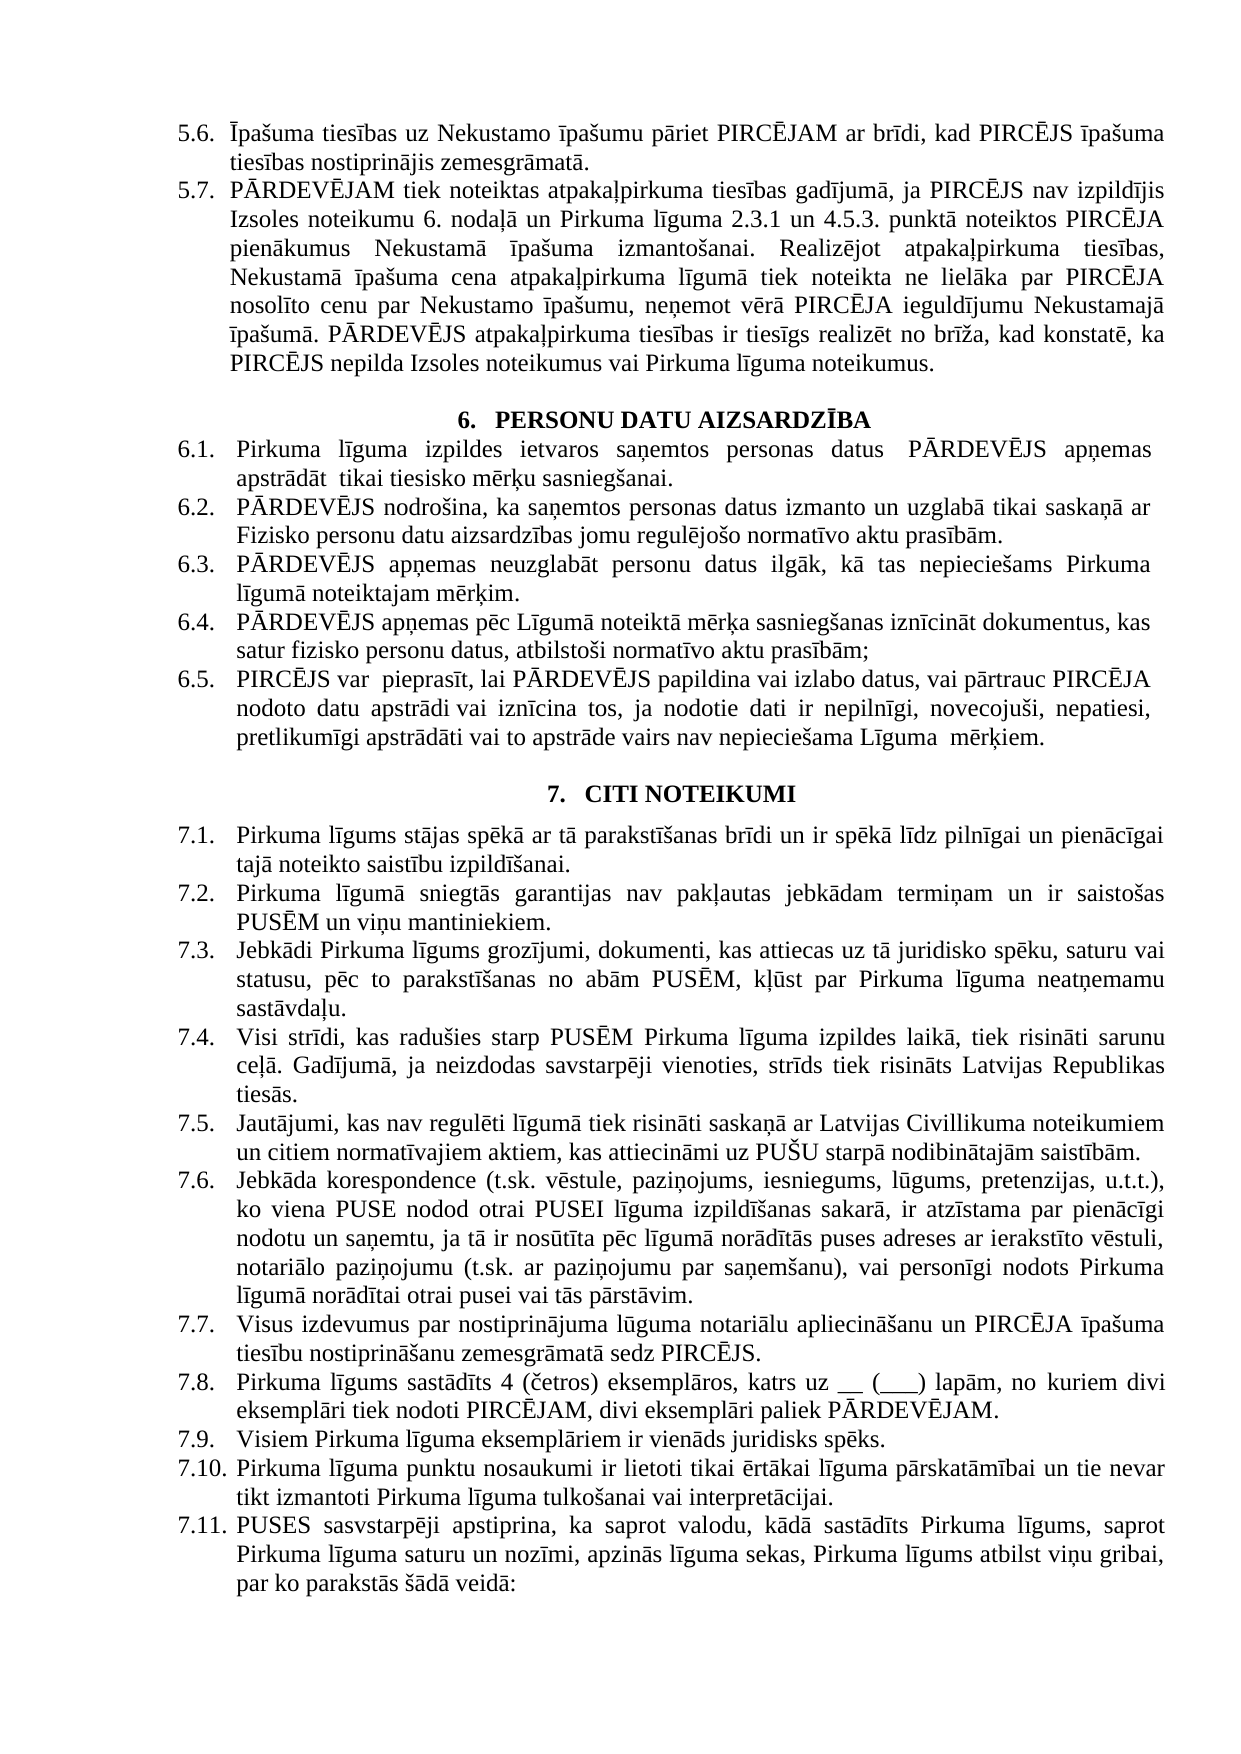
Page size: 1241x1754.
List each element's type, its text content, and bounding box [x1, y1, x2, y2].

list PUSES sasvstarpēji apstiprina, ka saprot valodu, kādā sastādīts Pirkuma līgums, saprot Pirkuma līguma saturu un nozīmi, apzinās līguma sekas, Pirkuma līgums atbilst viņu gribai, par ko parakstās šādā veidā: [177, 1511, 1166, 1597]
list PĀRDEVĒJS apņemas pēc Līgumā noteiktā mērķa sasniegšanas iznīcināt dokumentus, kas satur fizisko personu datus, atbilstoši normatīvo aktu prasībām; [177, 607, 1152, 664]
list CITI NOTEIKUMI [177, 779, 1166, 808]
list Visus izdevumus par nostiprinājuma lūguma notariālu apliecināšanu un PIRCĒJA īpašuma tiesību nostiprināšanu zemesgrāmatā sedz PIRCĒJS. [177, 1309, 1166, 1367]
list Visiem Pirkuma līguma eksemplāriem ir vienāds juridisks spēks. [177, 1424, 1166, 1453]
list Pirkuma līgums sastādīts 4 (četros) eksemplāros, katrs uz __ (___) lapām, no kuriem divi eksemplāri tiek nodoti PIRCĒJAM, divi eksemplāri paliek PĀRDEVĒJAM. [177, 1367, 1166, 1424]
list PĀRDEVĒJAM tiek noteiktas atpakaļpirkuma tiesības gadījumā, ja PIRCĒJS nav izpildījis Izsoles noteikumu 6. nodaļā un Pirkuma līguma 2.3.1 un 4.5.3. punktā noteiktos PIRCĒJA pienākumus Nekustamā īpašuma izmantošanai. Realizējot atpakaļpirkuma tiesības, Nekustamā īpašuma cena atpakaļpirkuma līgumā tiek noteikta ne lielāka par PIRCĒJA nosolīto cenu par Nekustamo īpašumu, neņemot vērā PIRCĒJA ieguldījumu Nekustamajā īpašumā. PĀRDEVĒJS atpakaļpirkuma tiesības ir tiesīgs realizēt no brīža, kad konstatē, ka PIRCĒJS nepilda Izsoles noteikumus vai Pirkuma līguma noteikumus. [177, 176, 1166, 377]
list PĀRDEVĒJS nodrošina, ka saņemtos personas datus izmanto un uzglabā tikai saskaņā ar Fizisko personu datu aizsardzības jomu regulējošo normatīvo aktu prasībām. [177, 492, 1152, 549]
list PIRCĒJS var pieprasīt, lai PĀRDEVĒJS papildina vai izlabo datus, vai pārtrauc PIRCĒJA nodoto datu apstrādi vai iznīcina tos, ja nodotie dati ir nepilnīgi, novecojuši, nepatiesi, pretlikumīgi apstrādāti vai to apstrāde vairs nav nepieciešama Līguma mērķiem. [177, 664, 1152, 751]
list Pirkuma līguma izpildes ietvaros saņemtos personas datus PĀRDEVĒJS apņemas apstrādāt tikai tiesisko mērķu sasniegšanai. [177, 434, 1152, 492]
list PERSONU DATU AIZSARDZĪBA [177, 406, 1152, 434]
list Jebkāda korespondence (t.sk. vēstule, paziņojums, iesniegums, lūgums, pretenzijas, u.t.t.), ko viena PUSE nodod otrai PUSEI līguma izpildīšanas sakarā, ir atzīstama par pienācīgi nodotu un saņemtu, ja tā ir nosūtīta pēc līgumā norādītās puses adreses ar ierakstīto vēstuli, notariālo paziņojumu (t.sk. ar paziņojumu par saņemšanu), vai personīgi nodots Pirkuma līgumā norādītai otrai pusei vai tās pārstāvim. [177, 1166, 1166, 1309]
list PĀRDEVĒJS apņemas neuzglabāt personu datus ilgāk, kā tas nepieciešams Pirkuma līgumā noteiktajam mērķim. [177, 549, 1152, 607]
list Pirkuma līguma punktu nosaukumi ir lietoti tikai ērtākai līguma pārskatāmībai un tie nevar tikt izmantoti Pirkuma līguma tulkošanai vai interpretācijai. [177, 1453, 1166, 1511]
list Jautājumi, kas nav regulēti līgumā tiek risināti saskaņā ar Latvijas Civillikuma noteikumiem un citiem normatīvajiem aktiem, kas attiecināmi uz PUŠU starpā nodibinātajām saistībām. [177, 1108, 1166, 1166]
list Īpašuma tiesības uz Nekustamo īpašumu pāriet PIRCĒJAM ar brīdi, kad PIRCĒJS īpašuma tiesības nostiprinājis zemesgrāmatā. [177, 118, 1166, 176]
list Visi strīdi, kas radušies starp PUSĒM Pirkuma līguma izpildes laikā, tiek risināti sarunu ceļā. Gadījumā, ja neizdodas savstarpēji vienoties, strīds tiek risināts Latvijas Republikas tiesās. [177, 1022, 1166, 1108]
list Jebkādi Pirkuma līgums grozījumi, dokumenti, kas attiecas uz tā juridisko spēku, saturu vai statusu, pēc to parakstīšanas no abām PUSĒM, kļūst par Pirkuma līguma neatņemamu sastāvdaļu. [177, 936, 1166, 1022]
list Pirkuma līgums stājas spēkā ar tā parakstīšanas brīdi un ir spēkā līdz pilnīgai un pienācīgai tajā noteikto saistību izpildīšanai. [177, 821, 1166, 878]
list Pirkuma līgumā sniegtās garantijas nav pakļautas jebkādam termiņam un ir saistošas PUSĒM un viņu mantiniekiem. [177, 878, 1166, 936]
